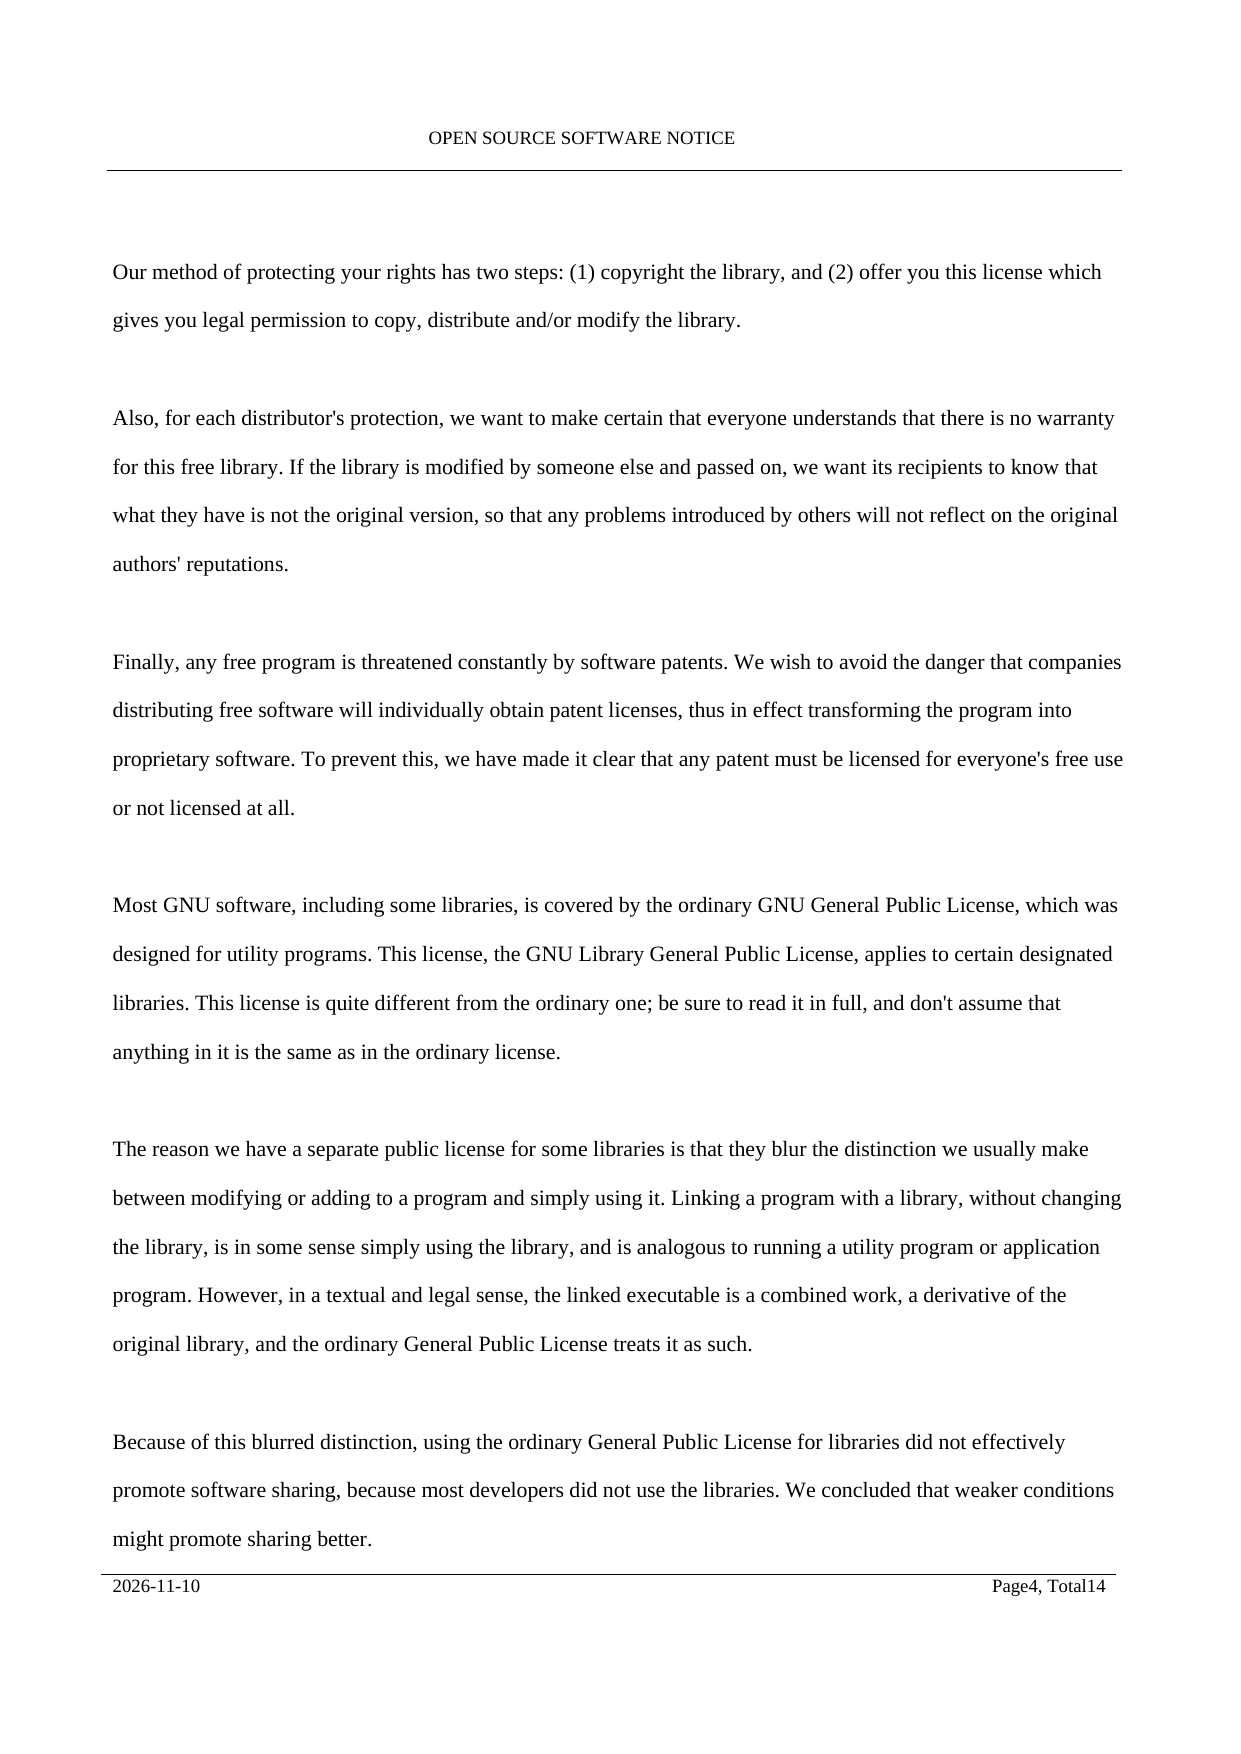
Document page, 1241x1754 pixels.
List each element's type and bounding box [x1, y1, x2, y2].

text [112, 206, 1128, 1555]
